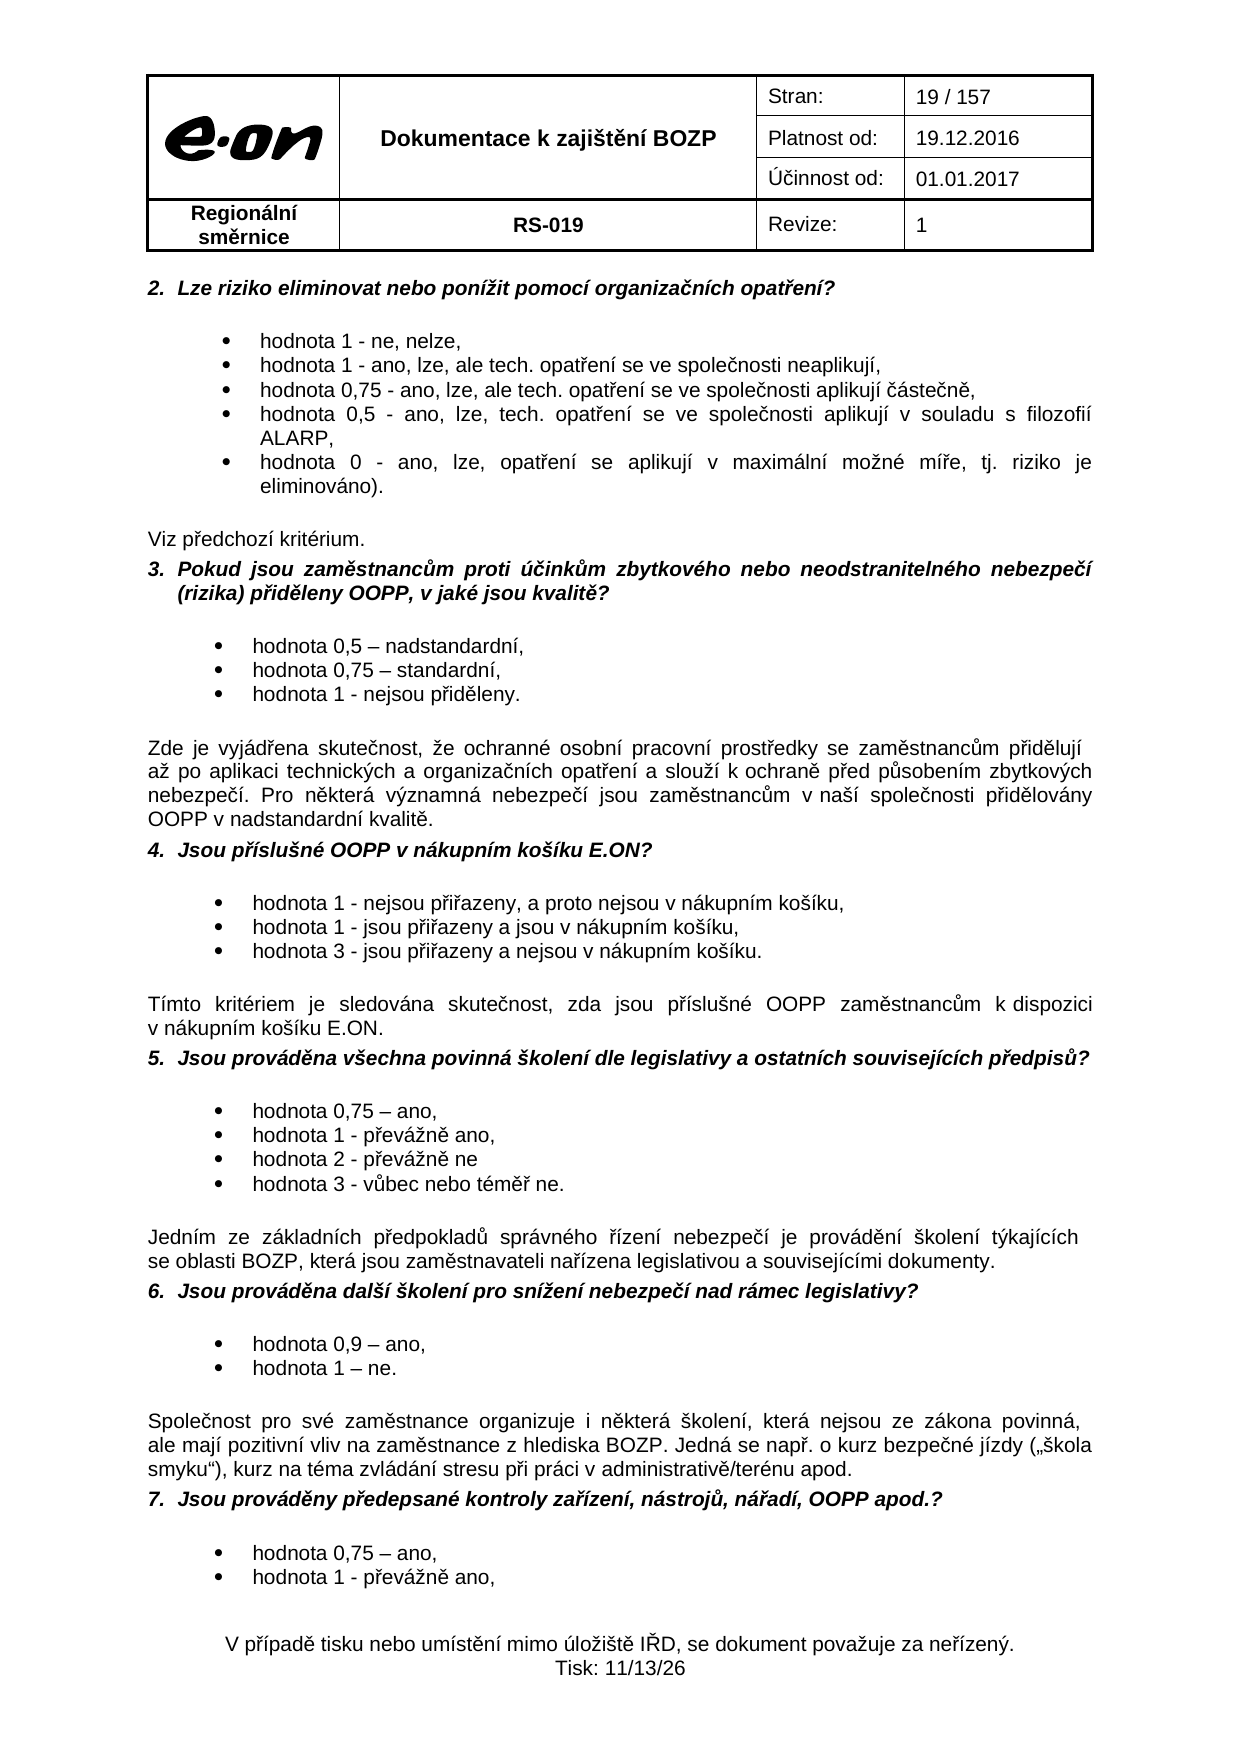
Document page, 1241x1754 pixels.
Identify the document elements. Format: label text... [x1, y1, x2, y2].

list hodnota 0,5 – nadstandardní, [215, 634, 1092, 658]
list hodnota 1 - ne, nelze, [223, 329, 1092, 353]
list hodnota 1 - ano, lze, ale tech. opatření se ve společnosti neaplikují, [223, 353, 1092, 377]
list hodnota 1 - nejsou přiděleny. [215, 682, 1092, 706]
list hodnota 3 - vůbec nebo téměř ne. [215, 1171, 1092, 1195]
list hodnota 1 - jsou přiřazeny a jsou v nákupním košíku, [215, 914, 1092, 939]
list hodnota 0,75 – ano, [215, 1099, 1092, 1123]
list Jsou příslušné OOPP v nákupním košíku E.ON? [148, 837, 1092, 861]
list Lze riziko eliminovat nebo ponížit pomocí organizačních opatření? [148, 276, 1092, 300]
list hodnota 1 – ne. [215, 1356, 1092, 1380]
list hodnota 0,75 – ano, [215, 1540, 1092, 1564]
list hodnota 1 - převážně ano, [215, 1564, 1092, 1588]
list Jsou prováděny předepsané kontroly zařízení, nástrojů, nářadí, OOPP apod.? [148, 1487, 1092, 1511]
text Jedním ze základních předpokladů správného řízení nebezpečí je provádění školení týkajících se oblasti BOZP, která jsou zaměstnavateli nařízena legislativou a souvisejícími dokumenty. [148, 1224, 1092, 1272]
list hodnota 0,75 – standardní, [215, 658, 1092, 682]
list hodnota 3 - jsou přiřazeny a nejsou v nákupním košíku. [215, 939, 1092, 963]
list hodnota 1 - nejsou přiřazeny, a proto nejsou v nákupním košíku, [215, 891, 1092, 914]
list hodnota 0 - ano, lze, opatření se aplikují v maximální možné míře, tj. riziko je eliminováno). [223, 449, 1092, 497]
text Tímto kritériem je sledována skutečnost, zda jsou příslušné OOPP zaměstnancům k dispozici v nákupním košíku E.ON. [148, 992, 1092, 1040]
text Zde je vyjádřena skutečnost, že ochranné osobní pracovní prostředky se zaměstnancům přidělují až po aplikaci technických a organizačních opatření a slouží k ochraně před působením zbytkových nebezpečí. Pro některá významná nebezpečí jsou zaměstnancům v naší společnosti přidělovány OOPP v nadstandardní kvalitě. [148, 735, 1092, 831]
list Jsou prováděna další školení pro snížení nebezpečí nad rámec legislativy? [148, 1279, 1092, 1303]
list hodnota 2 - převážně ne [215, 1147, 1092, 1171]
list hodnota 0,9 – ano, [215, 1332, 1092, 1356]
list hodnota 1 - převážně ano, [215, 1123, 1092, 1147]
list Pokud jsou zaměstnancům proti účinkům zbytkového nebo neodstranitelného nebezpečí (rizika) přiděleny OOPP, v jaké jsou kvalitě? [148, 557, 1092, 605]
list hodnota 0,75 - ano, lze, ale tech. opatření se ve společnosti aplikují částečně, [223, 377, 1092, 401]
text Viz předchozí kritérium. [148, 527, 1092, 551]
list hodnota 0,5 - ano, lze, tech. opatření se ve společnosti aplikují v souladu s filozofií ALARP, [223, 401, 1092, 449]
text Společnost pro své zaměstnance organizuje i některá školení, která nejsou ze zákona povinná, ale mají pozitivní vliv na zaměstnance z hlediska BOZP. Jedná se např. o kurz bezpečné jízdy („škola smyku“), kurz na téma zvládání stresu při práci v administrativě/terénu apod. [148, 1409, 1092, 1481]
list Jsou prováděna všechna povinná školení dle legislativy a ostatních souvisejících předpisů? [148, 1046, 1092, 1070]
